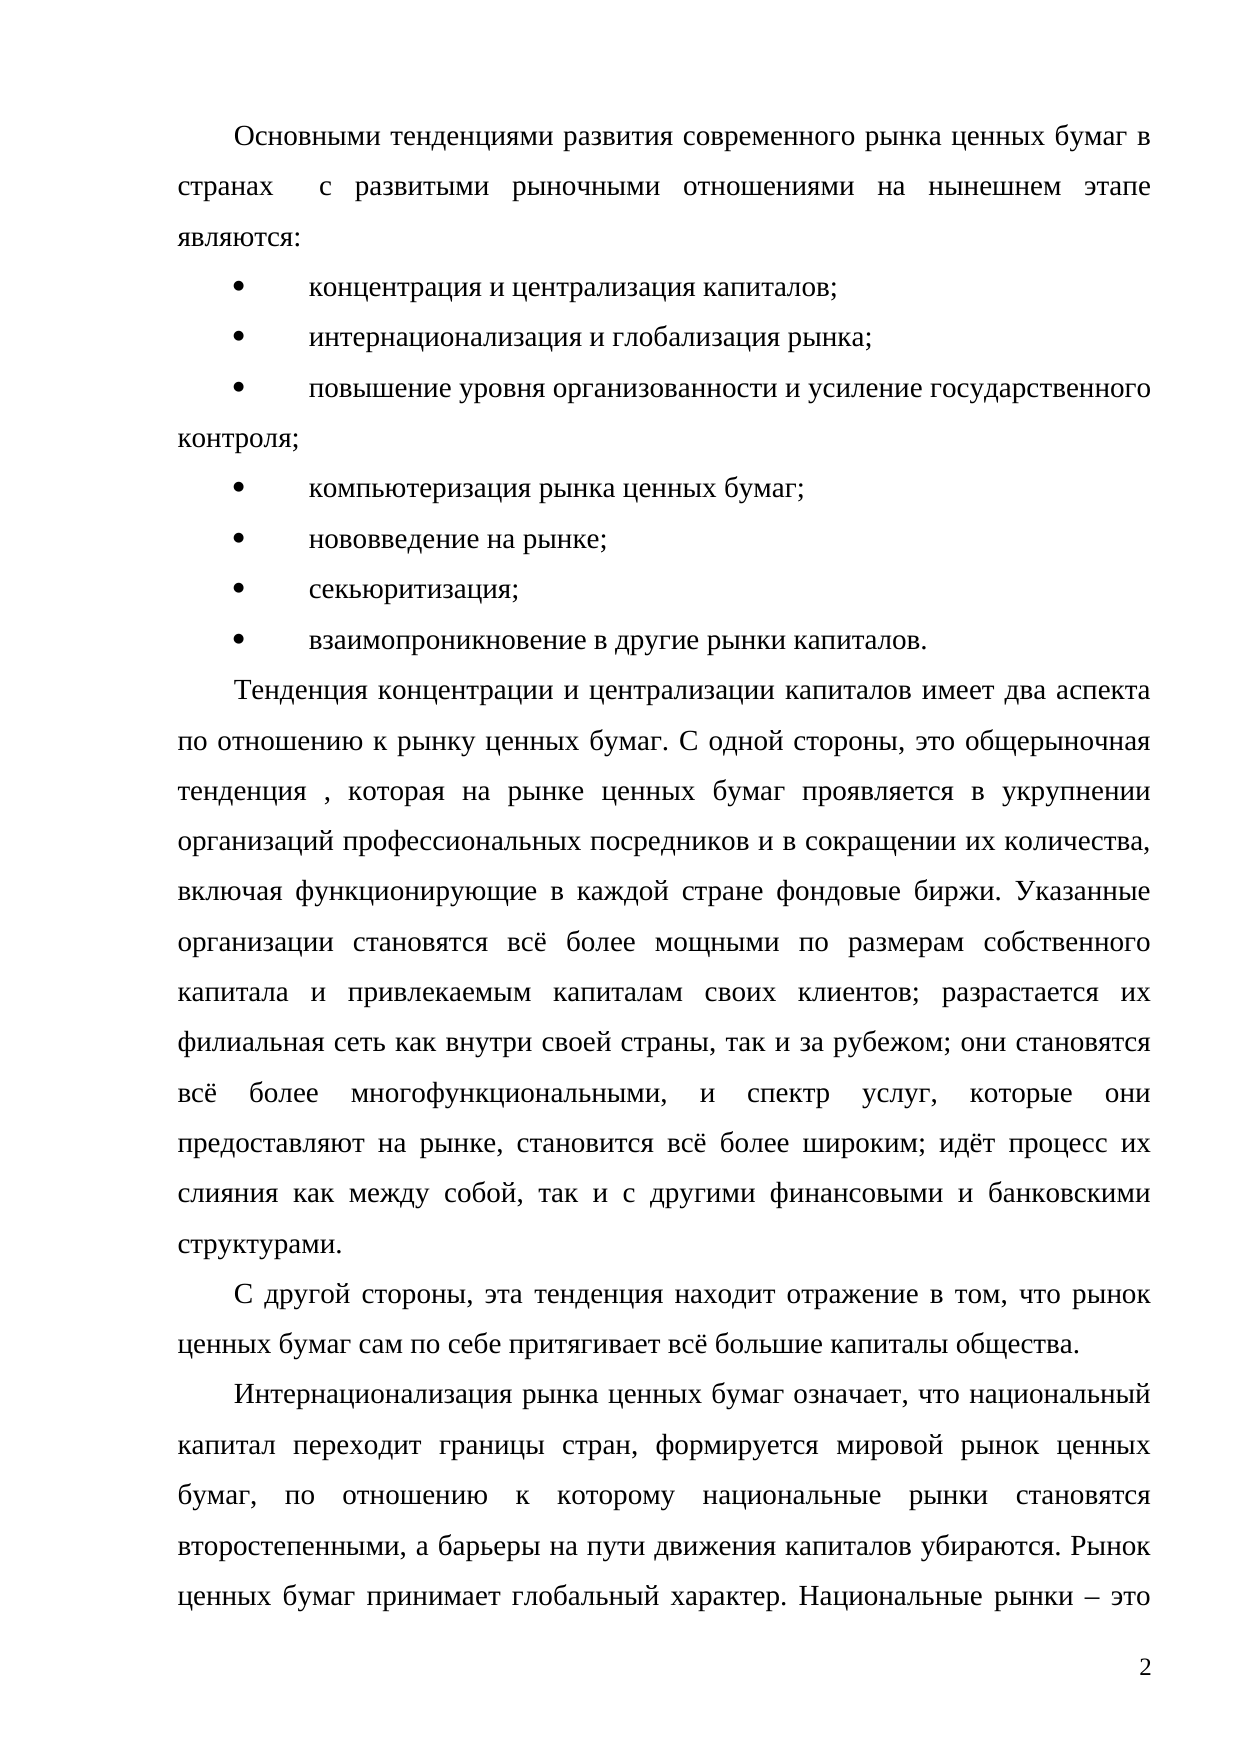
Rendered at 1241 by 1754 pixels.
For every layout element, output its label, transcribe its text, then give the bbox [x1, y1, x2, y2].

list взаимопроникновение в другие рынки капиталов. [177, 622, 1152, 656]
list концентрация и централизация капиталов; [177, 269, 1152, 303]
list нововведение на рынке; [177, 521, 1152, 555]
list секьюритизация; [177, 571, 1152, 605]
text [177, 1377, 1152, 1611]
text Тенденция концентрации и централизации капиталов имеет два аспекта по отношению к рынку ценных бумаг. С одной стороны, это общерыночная тенденция , которая на рынке ценных бумаг проявляется в укрупнении организаций профессиональных посредников и в сокращении их количества, включая функционирующие в каждой стране фондовые биржи. Указанные организации становятся всё более мощными по размерам собственного капитала и привлекаемым капиталам своих клиентов; разрастается их филиальная сеть как внутри своей страны, так и за рубежом; они становятся всё более многофункциональными, и спектр услуг, которые они предоставляют на рынке, становится всё более широким; идёт процесс их слияния как между собой, так и с другими финансовыми и банковскими структурами. [177, 672, 1152, 1259]
text Основными тенденциями развития современного рынка ценных бумаг в странах с развитыми рыночными отношениями на нынешнем этапе являются: [177, 118, 1152, 252]
list интернационализация и глобализация рынка; [177, 319, 1152, 353]
list повышение уровня организованности и усиление государственного контроля; [177, 370, 1152, 454]
text С другой стороны, эта тенденция находит отражение в том, что рынок ценных бумаг сам по себе притягивает всё большие капиталы общества. [177, 1276, 1152, 1360]
list компьютеризация рынка ценных бумаг; [177, 471, 1152, 504]
